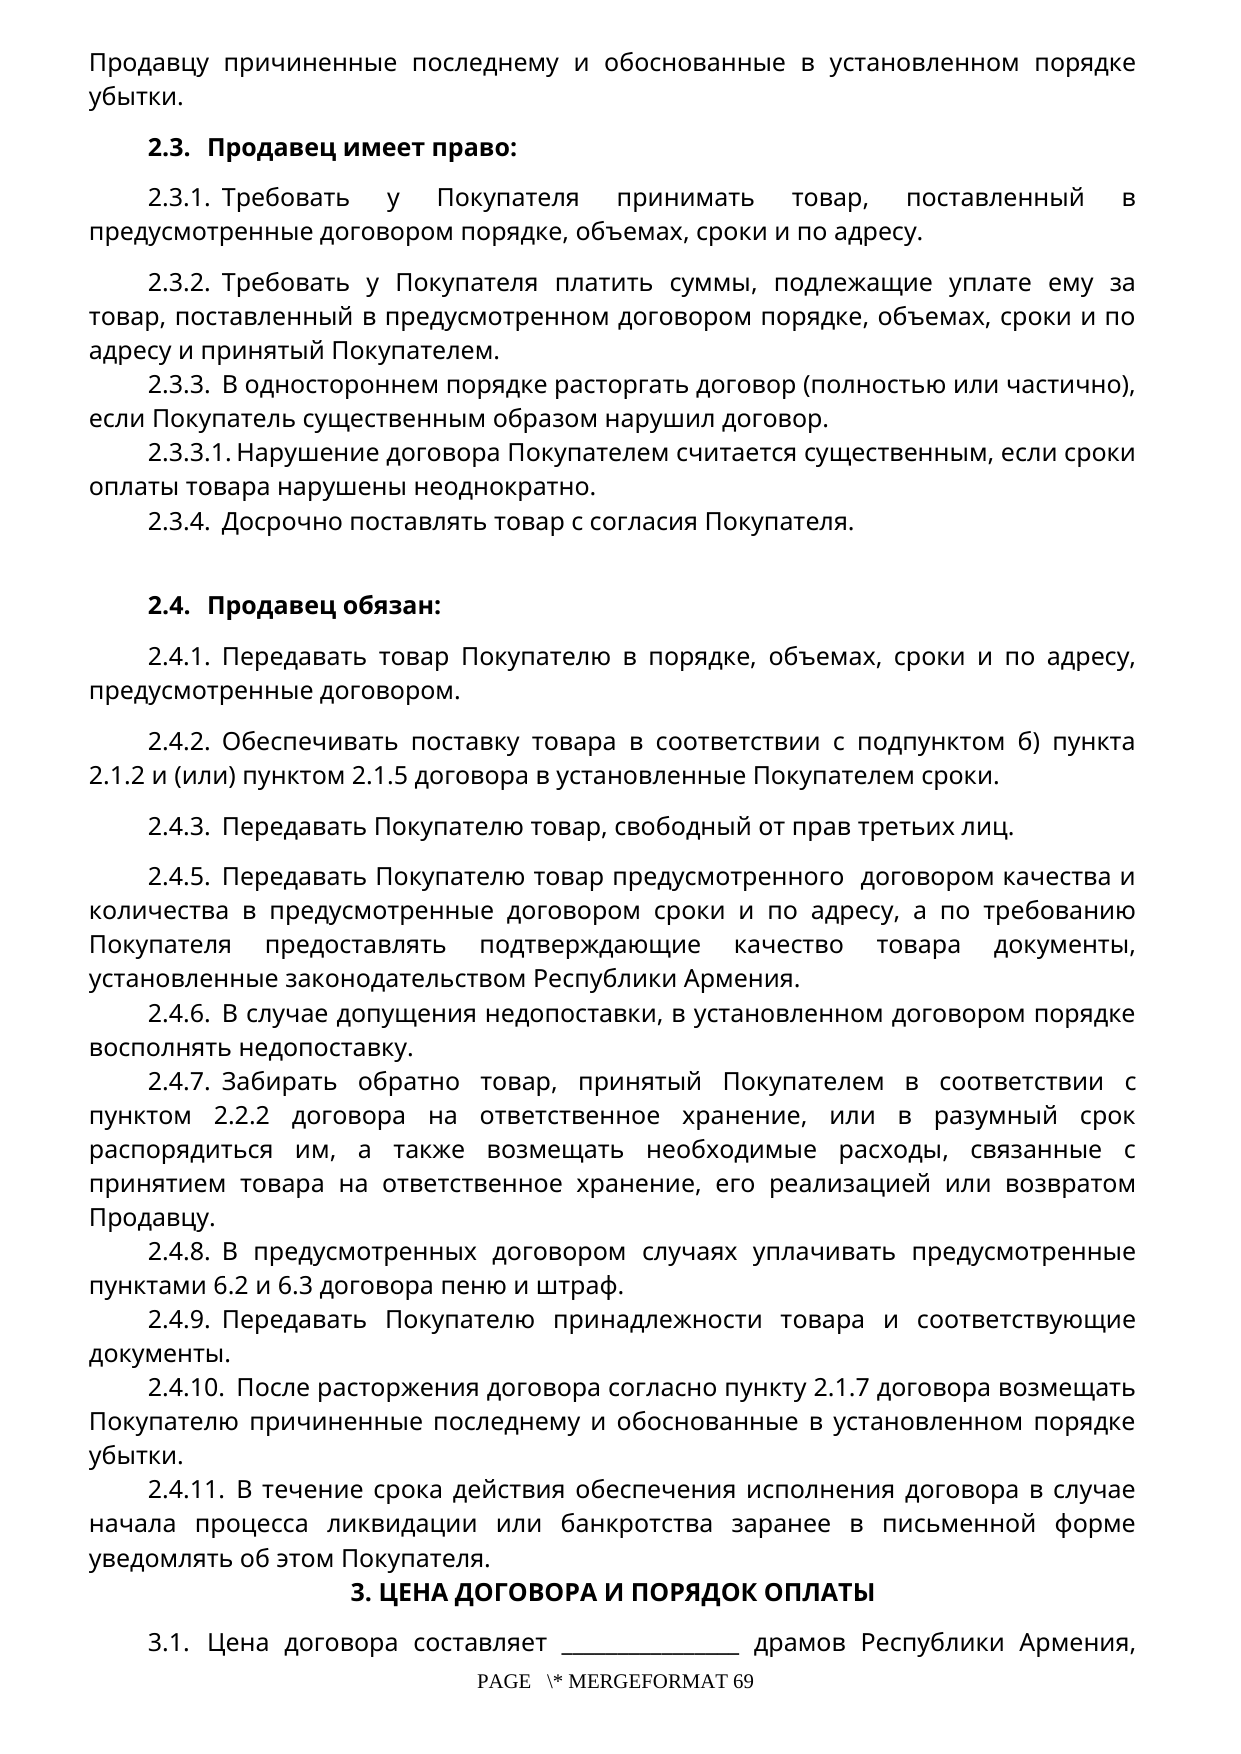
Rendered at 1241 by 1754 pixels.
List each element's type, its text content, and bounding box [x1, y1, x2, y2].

text 2.4.2. Обеспечивать поставку товара в соответствии с подпунктом б) пункта 2.1.2 и (или) пунктом 2.1.5 договора в установленные Покупателем сроки. [89, 723, 1137, 792]
text 2.3.3.1. Нарушение договора Покупателем считается существенным, если сроки оплаты товара нарушены неоднократно. [89, 435, 1137, 503]
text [89, 44, 1137, 112]
text 2.4.9. Передавать Покупателю принадлежности товара и соответствующие документы. [89, 1302, 1137, 1370]
text 2.3.3. В одностороннем порядке расторгать договор (полностью или частично), если Покупатель существенным образом нарушил договор. [89, 367, 1137, 435]
text 2.4.7. Забирать обратно товар, принятый Покупателем в соответствии с пунктом 2.2.2 договора на ответственное хранение, или в разумный срок распорядиться им, а также возмещать необходимые расходы, связанные с принятием товара на ответственное хранение, его реализацией или возвратом Продавцу. [89, 1063, 1137, 1234]
text 2.3. Продавец имеет право: [89, 129, 1137, 163]
text 2.3.1. Требовать у Покупателя принимать товар, поставленный в предусмотренные договором порядке, объемах, сроки и по адресу. [89, 180, 1137, 248]
text 2.4.1. Передавать товар Покупателю в порядке, объемах, сроки и по адресу, предусмотренные договором. [89, 639, 1137, 707]
text 2.4.6. В случае допущения недопоставки, в установленном договором порядке восполнять недопоставку. [89, 995, 1137, 1063]
text 2.4.3. Передавать Покупателю товар, свободный от прав третьих лиц. [89, 808, 1137, 842]
text 2.3.4. Досрочно поставлять товар с согласия Покупателя. [89, 503, 1137, 537]
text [89, 1625, 1137, 1659]
text 2.4.10. После расторжения договора согласно пункту 2.1.7 договора возмещать Покупателю причиненные последнему и обоснованные в установленном порядке убытки. [89, 1370, 1137, 1472]
text 2.4. Продавец обязан: [89, 588, 1137, 622]
text 2.4.5. Передавать Покупателю товар предусмотренного договором качества и количества в предусмотренные договором сроки и по адресу, а по требованию Покупателя предоставлять подтверждающие качество товара документы, установленные законодательством Республики Армения. [89, 859, 1137, 995]
text 2.4.11. В течение срока действия обеспечения исполнения договора в случае начала процесса ликвидации или банкротства заранее в письменной форме уведомлять об этом Покупателя. [89, 1472, 1137, 1574]
text 2.3.2. Требовать у Покупателя платить суммы, подлежащие уплате ему за товар, поставленный в предусмотренном договором порядке, объемах, сроки и по адресу и принятый Покупателем. [89, 265, 1137, 367]
text 3. ЦЕНА ДОГОВОРА И ПОРЯДОК ОПЛАТЫ [89, 1574, 1137, 1608]
text 2.4.8. В предусмотренных договором случаях уплачивать предусмотренные пунктами 6.2 и 6.3 договора пеню и штраф. [89, 1234, 1137, 1302]
